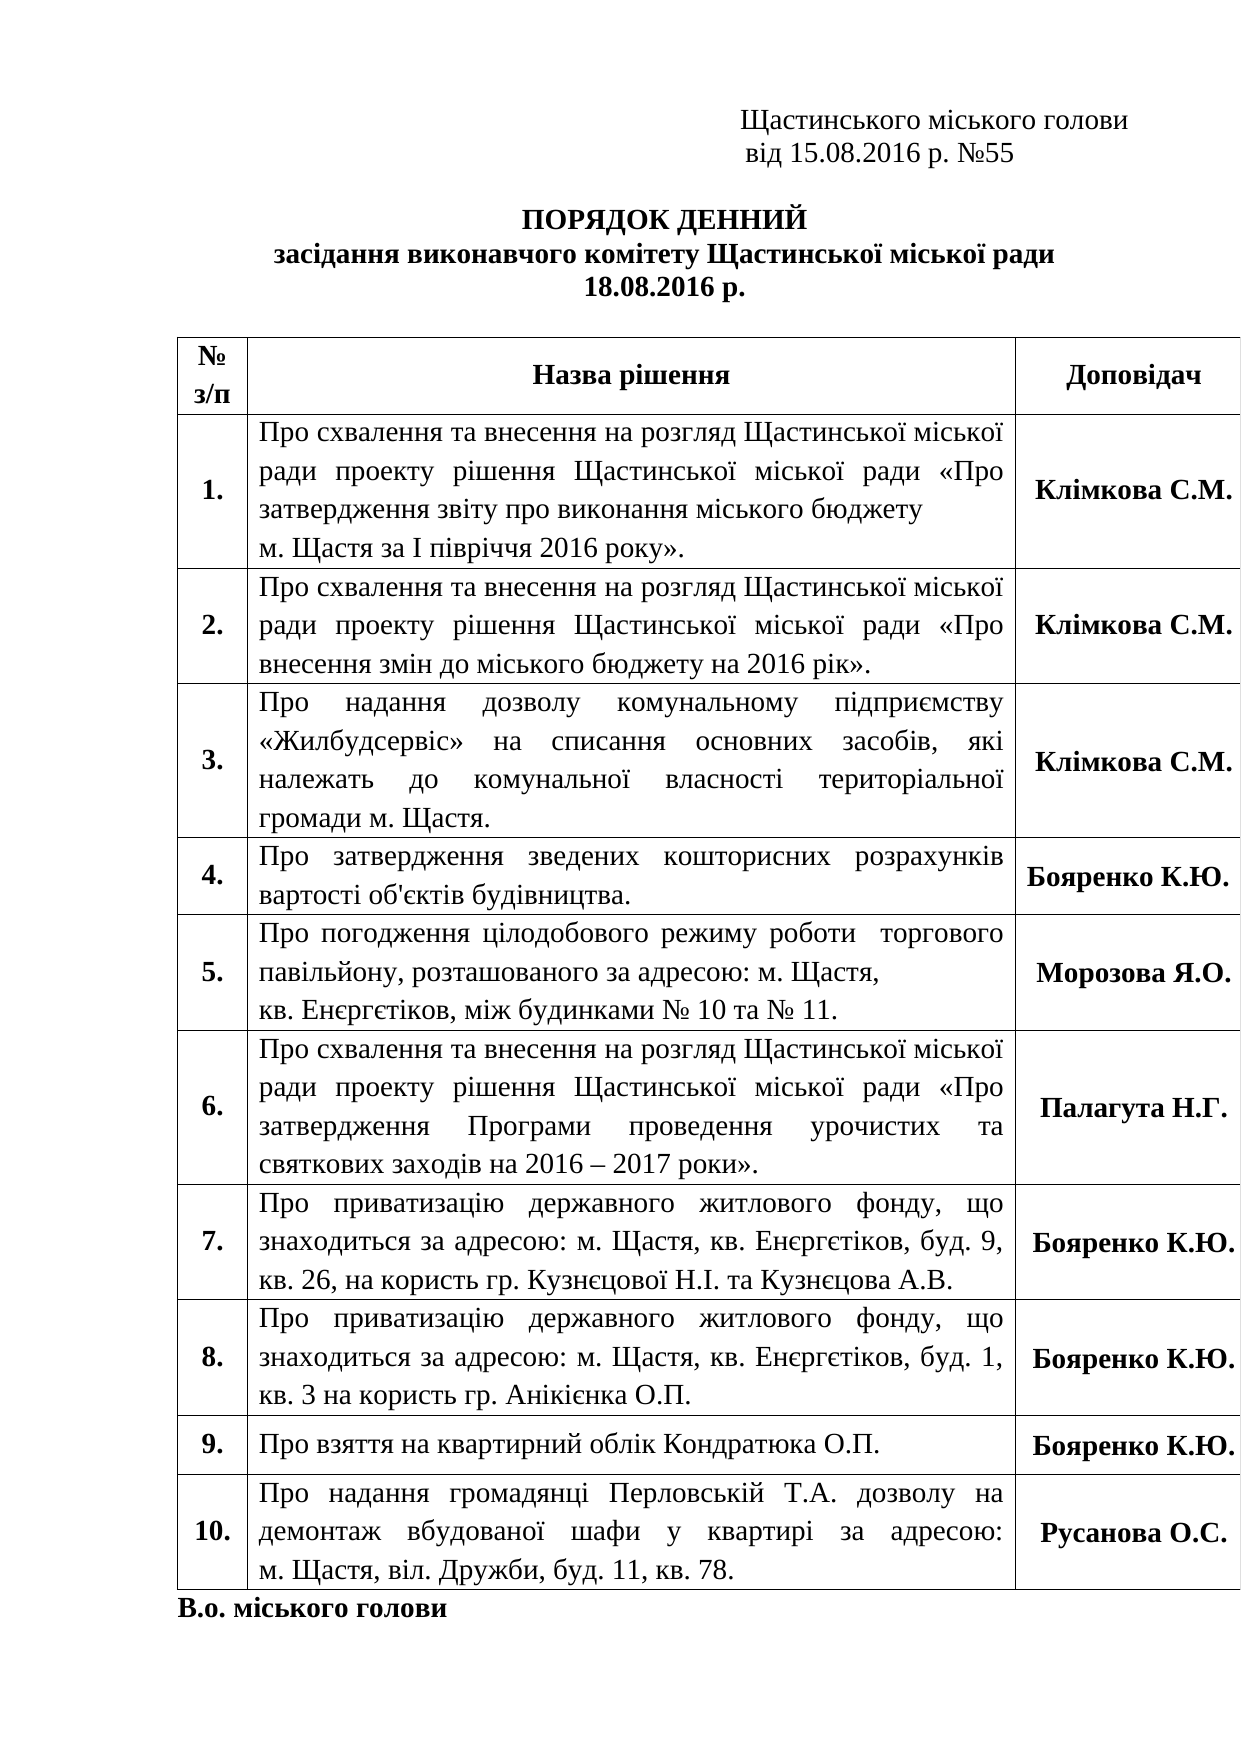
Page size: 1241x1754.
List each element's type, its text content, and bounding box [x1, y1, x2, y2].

table_cell Про надання громадянці Перловській Т.А. дозволу на демонтаж вбудованої шафи у квартирі за адресою: м. Щастя, віл. Дружби, буд. 11, кв. 78. [248, 1475, 1015, 1589]
table_cell Про приватизацію державного житлового фонду, що знаходиться за адресою: м. Щастя, кв. Енєргєтіков, буд. 1, кв. 3 на користь гр. Анікієнка О.П. [248, 1300, 1015, 1415]
table_cell 9. [178, 1416, 247, 1474]
text В.о. міського голови [177, 1590, 1152, 1624]
table_header № з/п [178, 338, 247, 413]
table_header Назва рішення [248, 338, 1015, 413]
table_cell Бояренко К.Ю. [1016, 1416, 1240, 1474]
table_cell Клімкова С.М. [1016, 569, 1240, 683]
table_cell Про схвалення та внесення на розгляд Щастинської міської ради проекту рішення Щастинської міської ради «Про внесення змін до міського бюджету на 2016 рік». [248, 569, 1015, 683]
table_cell 4. [178, 838, 247, 914]
table_cell Про затвердження зведених кошторисних розрахунків вартості об'єктів будівництва. [248, 838, 1015, 914]
table_cell Бояренко К.Ю. [1016, 1300, 1240, 1415]
text від 15.08.2016 р. №55 [177, 135, 1152, 169]
table_cell Клімкова С.М. [1016, 684, 1240, 837]
text засідання виконавчого комітету Щастинської міської ради [177, 236, 1152, 269]
table_cell Русанова О.С. [1016, 1475, 1240, 1589]
table_cell Про взяття на квартирний облік Кондратюка О.П. [248, 1416, 1015, 1474]
table_cell 7. [178, 1185, 247, 1299]
table_cell 5. [178, 915, 247, 1030]
table_cell 1. [178, 415, 247, 568]
table_cell Палагута Н.Г. [1016, 1031, 1240, 1184]
table_cell 2. [178, 569, 247, 683]
text ПОРЯДОК ДЕННИЙ [177, 202, 1152, 236]
table_cell Морозова Я.О. [1016, 915, 1240, 1030]
table_cell Про погодження цілодобового режиму роботи торгового павільйону, розташованого за адресою: м. Щастя, кв. Енєргєтіков, між будинками № 10 та № 11. [248, 915, 1015, 1030]
table_cell Про схвалення та внесення на розгляд Щастинської міської ради проекту рішення Щастинської міської ради «Про затвердження Програми проведення урочистих та святкових заходів на 2016 – 2017 роки». [248, 1031, 1015, 1184]
table_cell Бояренко К.Ю. [1016, 1185, 1240, 1299]
table_cell 3. [178, 684, 247, 837]
table_header Доповідач [1016, 338, 1240, 413]
table_cell Про приватизацію державного житлового фонду, що знаходиться за адресою: м. Щастя, кв. Енєргєтіков, буд. 9, кв. 26, на користь гр. Кузнєцової Н.І. та Кузнєцова А.В. [248, 1185, 1015, 1299]
table_cell 6. [178, 1031, 247, 1184]
table_cell Клімкова С.М. [1016, 415, 1240, 568]
table_cell Бояренко К.Ю. [1016, 838, 1240, 914]
text Щастинського міського голови [177, 102, 1152, 135]
table_cell 10. [178, 1475, 247, 1589]
text 18.08.2016 р. [177, 269, 1152, 303]
table_cell Про надання дозволу комунальному підприємству «Жилбудсервіс» на списання основних засобів, які належать до комунальної власності територіальної громади м. Щастя. [248, 684, 1015, 837]
table_cell 8. [178, 1300, 247, 1415]
table_cell Про схвалення та внесення на розгляд Щастинської міської ради проекту рішення Щастинської міської ради «Про затвердження звіту про виконання міського бюджету м. Щастя за I півріччя 2016 року». [248, 415, 1015, 568]
